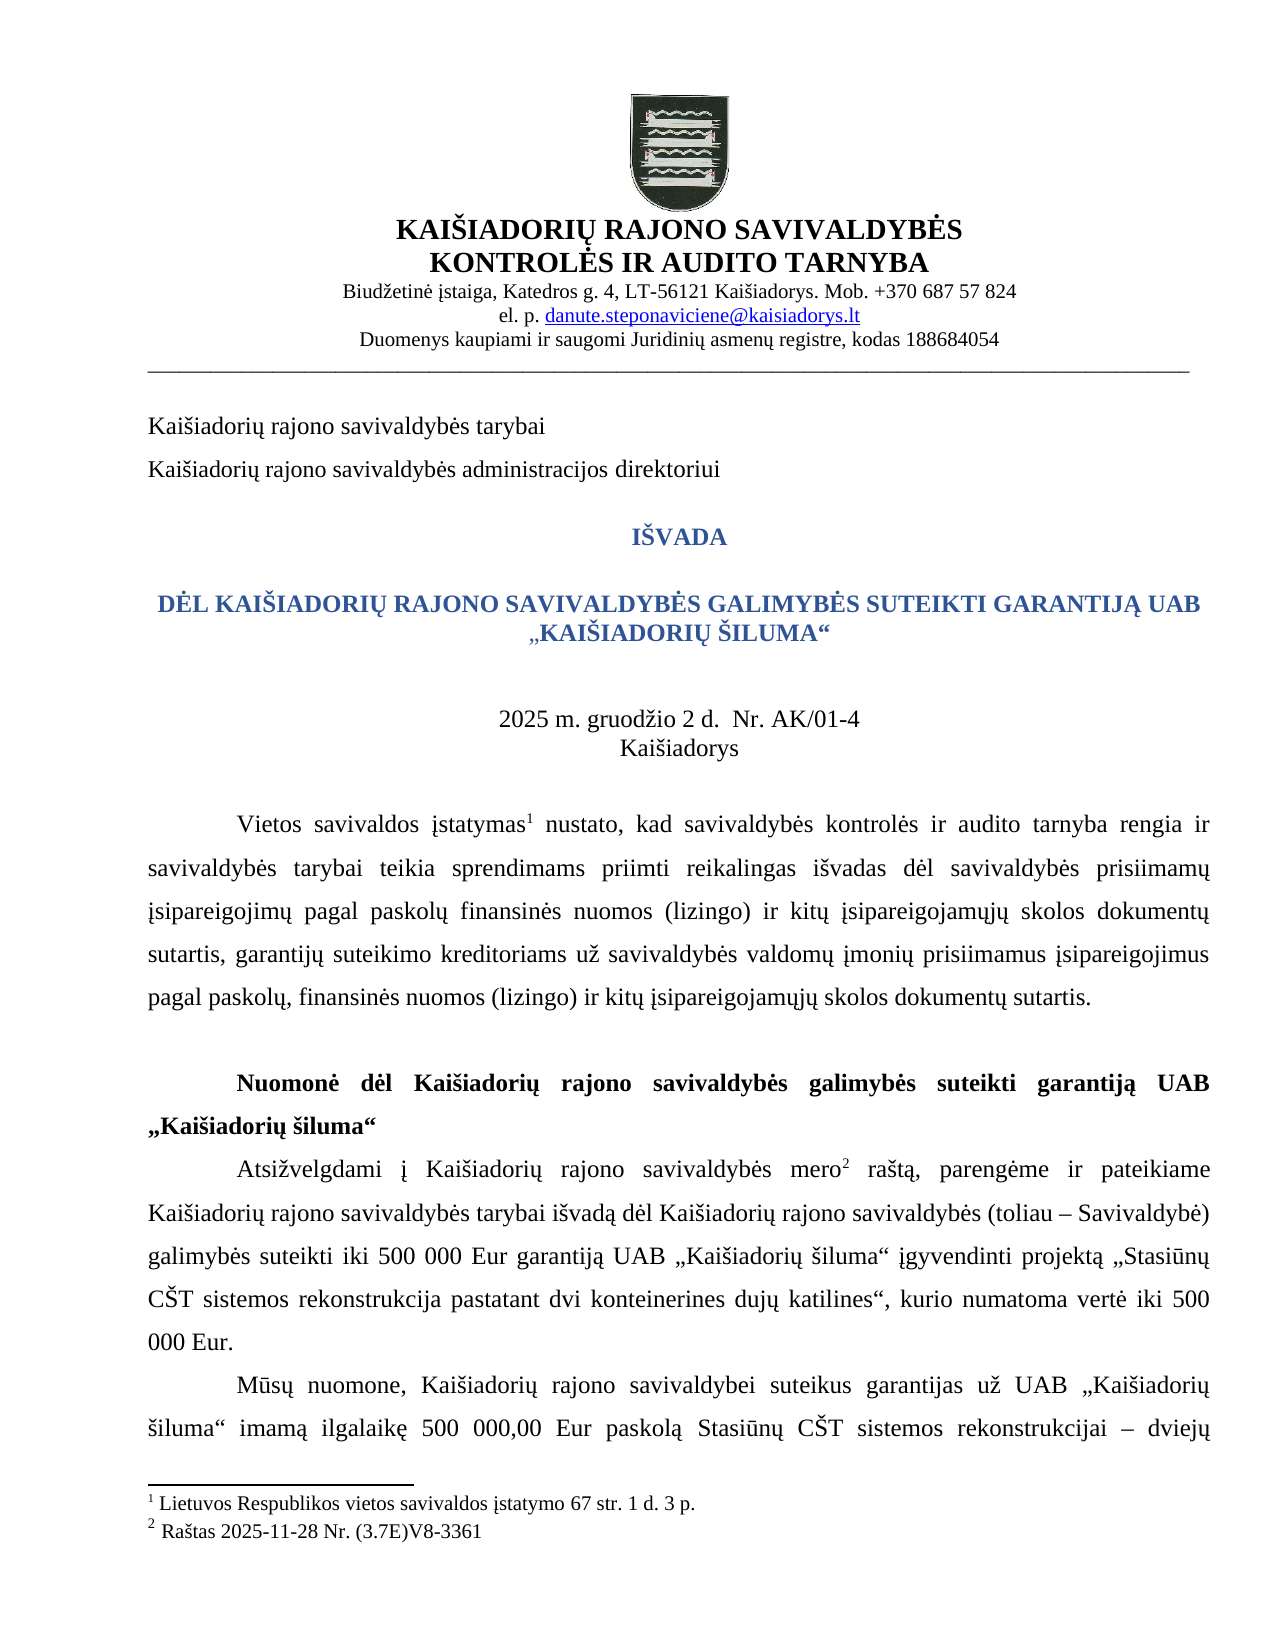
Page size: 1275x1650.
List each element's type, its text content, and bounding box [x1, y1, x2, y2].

text DĖL KAIŠIADORIŲ RAJONO SAVIVALDYBĖS GALIMYBĖS SUTEIKTI GARANTIJĄ UAB „KAIŠIADORIŲ ŠILUMA“ [148, 589, 1211, 646]
text el. p. danute.steponaviciene@kaisiadorys.lt [148, 303, 1211, 327]
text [148, 1370, 1211, 1442]
text Kaišiadorys [148, 733, 1211, 761]
text ____________________________________________________________________________________________________ [148, 351, 1211, 375]
text Duomenys kaupiami ir saugomi Juridinių asmenų registre, kodas 188684054 [148, 327, 1211, 351]
text 2025 m. gruodžio 2 d. Nr. AK/01-4 [148, 704, 1211, 733]
text Biudžetinė įstaiga, Katedros g. 4, LT-56121 Kaišiadorys. Mob. +370 687 57 824 [148, 279, 1211, 303]
text Vietos savivaldos įstatymas nustato, kad savivaldybės kontrolės ir audito tarnyba rengia ir savivaldybės tarybai teikia sprendimams priimti reikalingas išvadas dėl savivaldybės prisiimamų įsipareigojimų pagal paskolų finansinės nuomos (lizingo) ir kitų įsipareigojamųjų skolos dokumentų sutartis, garantijų suteikimo kreditoriams už savivaldybės valdomų įmonių prisiimamus įsipareigojimus pagal paskolų, finansinės nuomos (lizingo) ir kitų įsipareigojamųjų skolos dokumentų sutartis. [148, 809, 1211, 1011]
picture [629, 94, 730, 212]
title KAIŠIADORIŲ RAJONO SAVIVALDYBĖS [148, 212, 1211, 246]
subtitle IŠVADA [148, 522, 1211, 550]
subtitle Kaišiadorių rajono savivaldybės administracijos direktoriui [148, 454, 1211, 483]
text Nuomonė dėl Kaišiadorių rajono savivaldybės galimybės suteikti garantiją UAB „Kaišiadorių šiluma“ [148, 1068, 1211, 1140]
title KONTROLĖS IR AUDITO TARNYBA [148, 246, 1211, 279]
subtitle Kaišiadorių rajono savivaldybės tarybai [148, 411, 1211, 440]
text Atsižvelgdami į Kaišiadorių rajono savivaldybės mero raštą, parengėme ir pateikiame Kaišiadorių rajono savivaldybės tarybai išvadą dėl Kaišiadorių rajono savivaldybės (toliau – Savivaldybė) galimybės suteikti iki 500 000 Eur garantiją UAB „Kaišiadorių šiluma“ įgyvendinti projektą „Stasiūnų CŠT sistemos rekonstrukcija pastatant dvi konteinerines dujų katilines“, kurio numatoma vertė iki 500 000 Eur. [148, 1154, 1211, 1356]
